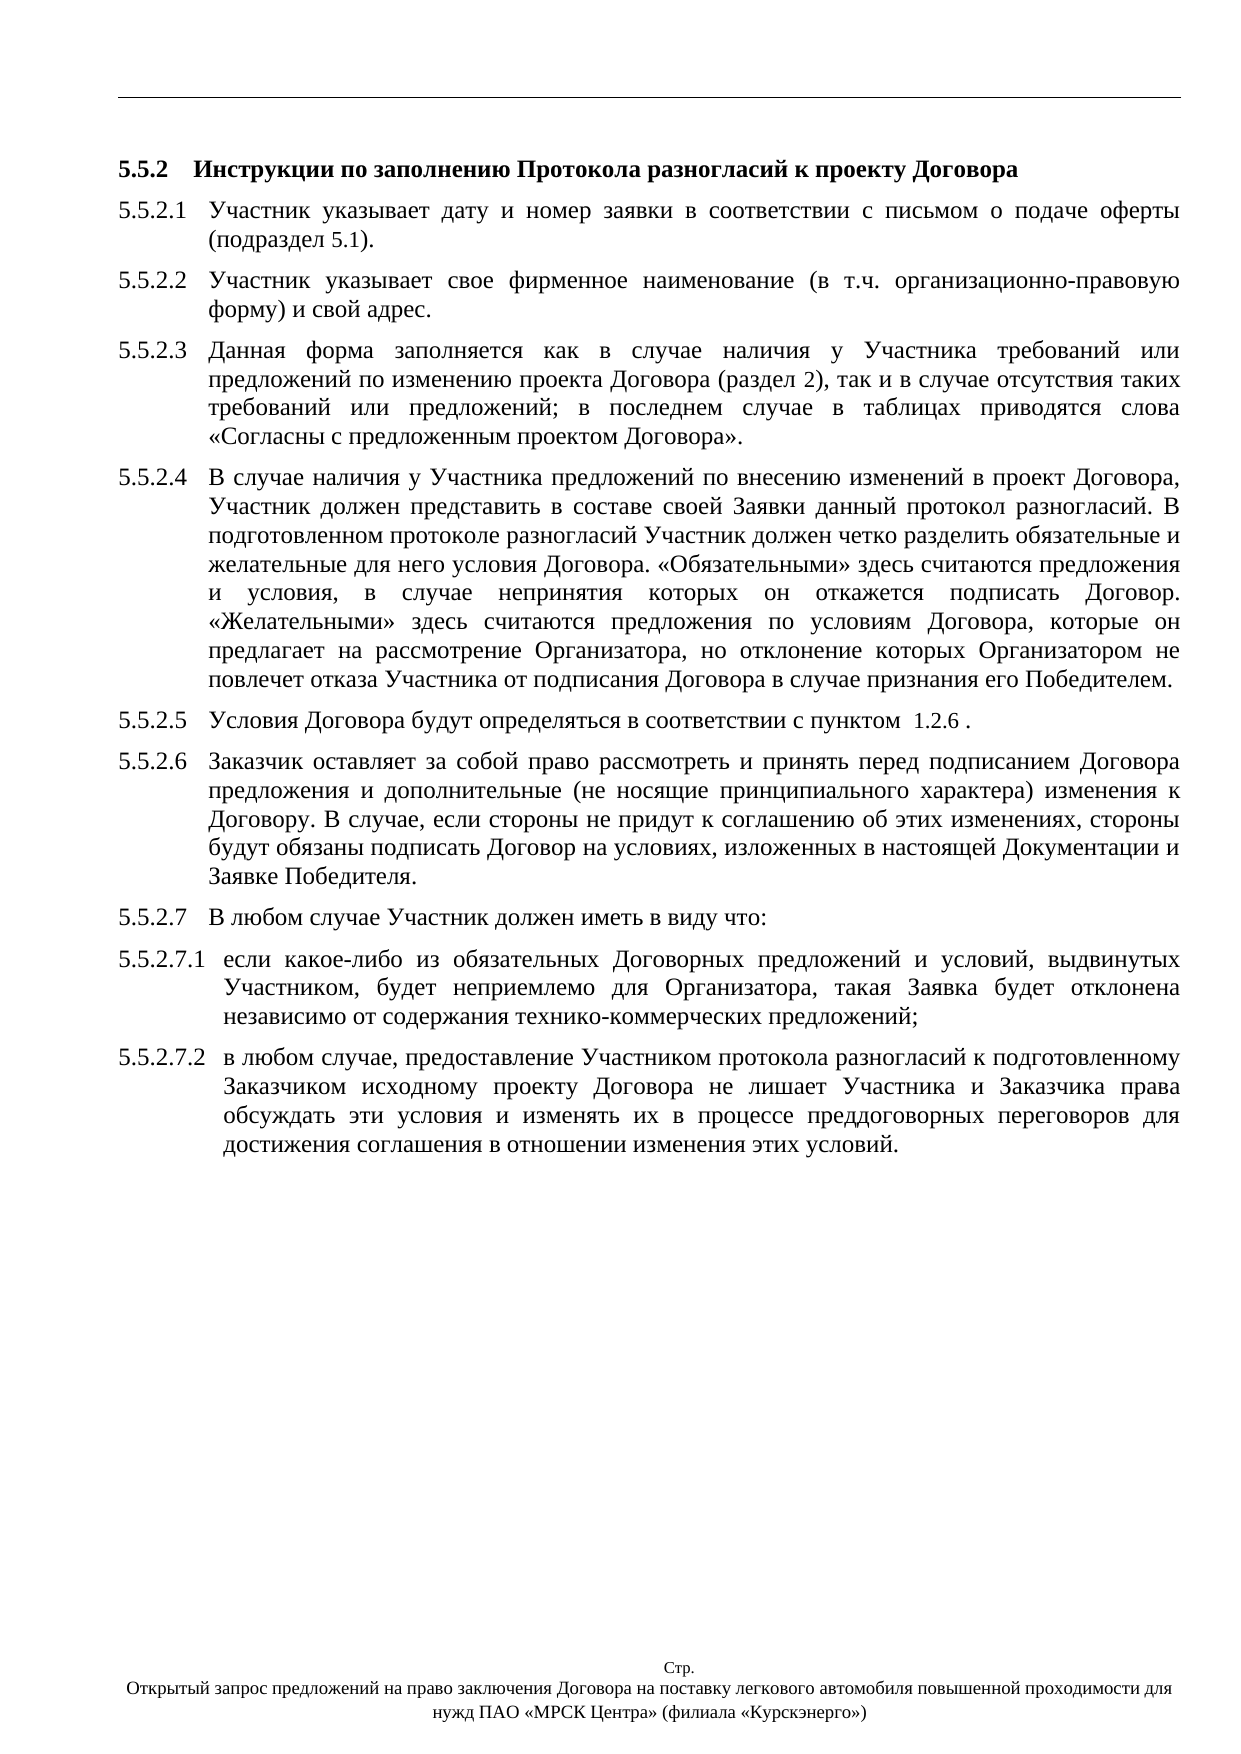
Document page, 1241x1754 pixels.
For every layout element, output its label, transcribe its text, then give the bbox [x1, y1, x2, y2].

list Условия Договора будут определяться в соответствии с пунктом 1.2.6 . [118, 705, 1181, 734]
list Заказчик оставляет за собой право рассмотреть и принять перед подписанием Договора предложения и дополнительные (не носящие принципиального характера) изменения к Договору. В случае, если стороны не придут к соглашению об этих изменениях, стороны будут обязаны подписать Договор на условиях, изложенных в настоящей Документации и Заявке Победителя. [118, 746, 1181, 890]
subtitle Инструкции по заполнению Протокола разногласий к проекту Договора [118, 154, 1181, 182]
list если какое-либо из обязательных Договорных предложений и условий, выдвинутых Участником, будет неприемлемо для Организатора, такая Заявка будет отклонена независимо от содержания технико-коммерческих предложений; [118, 944, 1181, 1030]
list Участник указывает дату и номер заявки в соответствии с письмом о подаче оферты (подраздел 5.1). [118, 195, 1181, 252]
list В случае наличия у Участника предложений по внесению изменений в проект Договора, Участник должен представить в составе своей Заявки данный протокол разногласий. В подготовленном протоколе разногласий Участник должен четко разделить обязательные и желательные для него условия Договора. «Обязательными» здесь считаются предложения и условия, в случае непринятия которых он откажется подписать Договор. «Желательными» здесь считаются предложения по условиям Договора, которые он предлагает на рассмотрение Организатора, но отклонение которых Организатором не повлечет отказа Участника от подписания Договора в случае признания его Победителем. [118, 462, 1181, 692]
list в любом случае, предоставление Участником протокола разногласий к подготовленному Заказчиком исходному проекту Договора не лишает Участника и Заказчика права обсуждать эти условия и изменять их в процессе преддоговорных переговоров для достижения соглашения в отношении изменения этих условий. [118, 1042, 1181, 1157]
list Участник указывает свое фирменное наименование (в т.ч. организационно-правовую форму) и свой адрес. [118, 265, 1181, 322]
list Данная форма заполняется как в случае наличия у Участника требований или предложений по изменению проекта Договора (раздел 2), так и в случае отсутствия таких требований или предложений; в последнем случае в таблицах приводятся слова «Согласны с предложенным проектом Договора». [118, 335, 1181, 450]
list В любом случае Участник должен иметь в виду что: [118, 902, 1181, 931]
